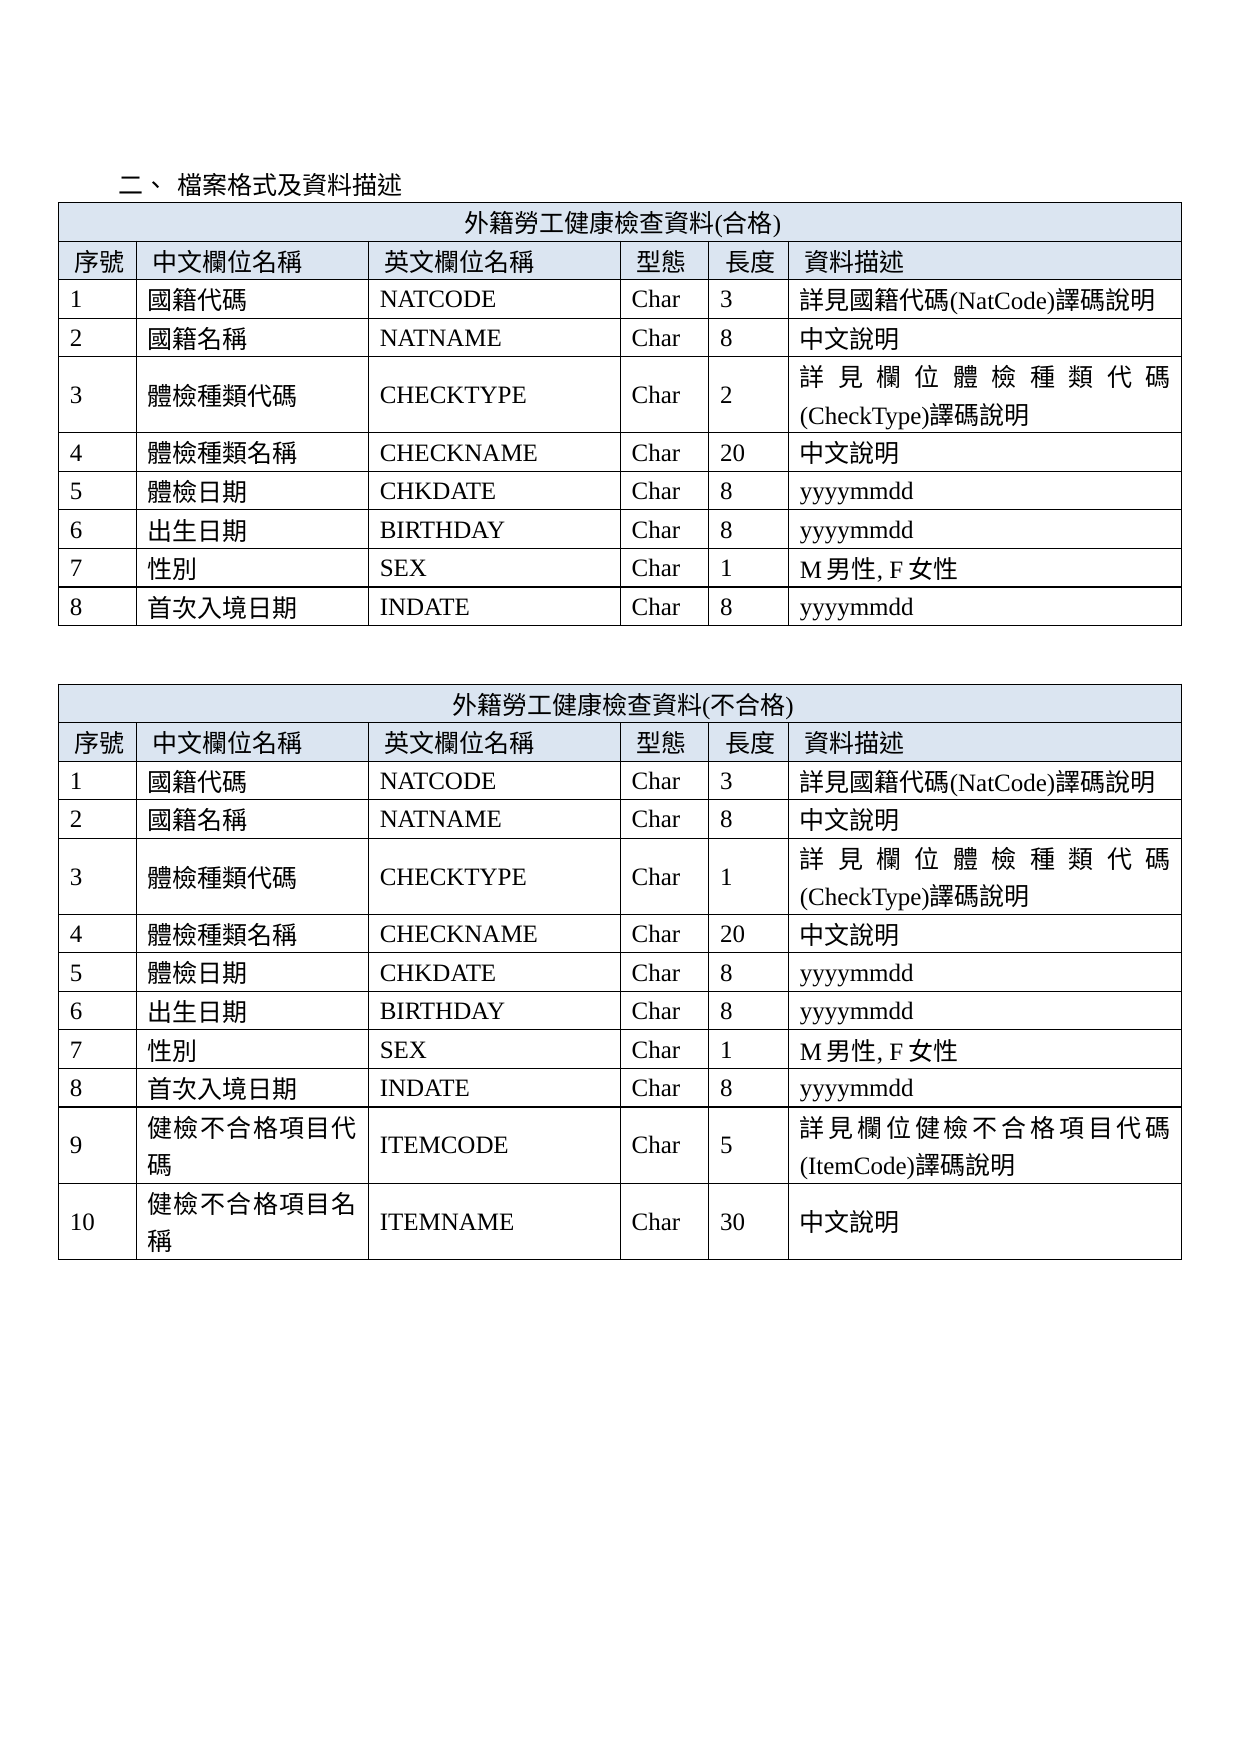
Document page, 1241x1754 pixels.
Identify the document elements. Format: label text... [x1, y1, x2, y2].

table_cell 30 [709, 1184, 788, 1258]
table_cell 中文說明 [789, 433, 1181, 471]
table_cell 2 [59, 319, 136, 356]
table_cell INDATE [369, 588, 620, 625]
table_cell 詳見國籍代碼(NatCode)譯碼說明 [789, 762, 1181, 799]
table_cell 長度 [709, 242, 788, 279]
table_cell yyyymmdd [789, 472, 1181, 509]
table_cell Char [621, 953, 708, 991]
table_cell 9 [59, 1108, 136, 1182]
table_cell 8 [709, 800, 788, 838]
table_cell NATCODE [369, 280, 620, 318]
table_cell 2 [709, 357, 788, 432]
table_cell 8 [709, 510, 788, 548]
table_cell SEX [369, 1030, 620, 1068]
table_header 外籍勞工健康檢查資料(合格) [59, 203, 1181, 241]
table_cell 8 [709, 588, 788, 625]
table_cell Char [621, 1030, 708, 1068]
table_cell Char [621, 319, 708, 356]
table_cell 序號 [59, 242, 136, 279]
table_cell 國籍名稱 [137, 319, 368, 356]
table_cell Char [621, 762, 708, 799]
table_cell 序號 [59, 723, 136, 761]
table_cell 性別 [137, 1030, 368, 1068]
table_cell 1 [59, 762, 136, 799]
table_cell 20 [709, 433, 788, 471]
table_header 外籍勞工健康檢查資料(不合格) [59, 685, 1181, 722]
table_cell M男性, F女性 [789, 549, 1181, 586]
list 檔案格式及資料描述 [118, 164, 1122, 202]
table_cell 7 [59, 549, 136, 586]
table_cell ITEMNAME [369, 1184, 620, 1258]
table_cell 詳見欄位體檢種類代碼(CheckType)譯碼說明 [789, 357, 1181, 432]
table_cell CHECKTYPE [369, 357, 620, 432]
table_cell yyyymmdd [789, 992, 1181, 1029]
table_cell CHECKNAME [369, 433, 620, 471]
table_cell 健檢不合格項目代碼 [137, 1108, 368, 1182]
table_cell 3 [709, 762, 788, 799]
table_cell 體檢種類代碼 [137, 839, 368, 914]
table_cell 英文欄位名稱 [369, 242, 620, 279]
table_cell 8 [59, 588, 136, 625]
table_cell 8 [709, 1069, 788, 1106]
table_cell Char [621, 357, 708, 432]
table_cell CHKDATE [369, 953, 620, 991]
table_cell 3 [59, 357, 136, 432]
table_cell 中文說明 [789, 800, 1181, 838]
table_cell Char [621, 992, 708, 1029]
table_cell Char [621, 800, 708, 838]
table_cell 8 [709, 319, 788, 356]
table_cell 4 [59, 433, 136, 471]
table_cell 8 [709, 992, 788, 1029]
table_cell Char [621, 549, 708, 586]
table_cell Char [621, 839, 708, 914]
table_cell 資料描述 [789, 242, 1181, 279]
table_cell 中文說明 [789, 1184, 1181, 1258]
table_cell 國籍代碼 [137, 762, 368, 799]
table_cell 1 [59, 280, 136, 318]
table_cell yyyymmdd [789, 953, 1181, 991]
table_cell 中文說明 [789, 915, 1181, 952]
table_cell 體檢日期 [137, 953, 368, 991]
table_cell CHECKNAME [369, 915, 620, 952]
table_cell 出生日期 [137, 992, 368, 1029]
table_cell Char [621, 280, 708, 318]
table_cell 1 [709, 549, 788, 586]
table_cell 中文說明 [789, 319, 1181, 356]
table_cell 5 [59, 953, 136, 991]
table_cell NATNAME [369, 319, 620, 356]
table_cell 1 [709, 1030, 788, 1068]
table_cell 健檢不合格項目名稱 [137, 1184, 368, 1258]
table_cell 詳見欄位健檢不合格項目代碼(ItemCode)譯碼說明 [789, 1108, 1181, 1182]
table_cell Char [621, 1108, 708, 1182]
table_cell INDATE [369, 1069, 620, 1106]
table_cell 6 [59, 992, 136, 1029]
table_cell 8 [709, 953, 788, 991]
table_cell 7 [59, 1030, 136, 1068]
table_cell 詳見欄位體檢種類代碼(CheckType)譯碼說明 [789, 839, 1181, 914]
table_cell 資料描述 [789, 723, 1181, 761]
table_cell 8 [59, 1069, 136, 1106]
table_cell NATNAME [369, 800, 620, 838]
table_cell CHKDATE [369, 472, 620, 509]
table_cell Char [621, 1069, 708, 1106]
table_cell 國籍代碼 [137, 280, 368, 318]
table_cell 4 [59, 915, 136, 952]
table_cell 首次入境日期 [137, 1069, 368, 1106]
table_cell yyyymmdd [789, 510, 1181, 548]
table_cell Char [621, 588, 708, 625]
table_cell CHECKTYPE [369, 839, 620, 914]
table_cell Char [621, 915, 708, 952]
table_cell 型態 [621, 242, 708, 279]
table_cell 首次入境日期 [137, 588, 368, 625]
table_cell 體檢種類代碼 [137, 357, 368, 432]
table_cell SEX [369, 549, 620, 586]
table_cell yyyymmdd [789, 588, 1181, 625]
table_cell 詳見國籍代碼(NatCode)譯碼說明 [789, 280, 1181, 318]
table_cell 10 [59, 1184, 136, 1258]
table_cell 5 [59, 472, 136, 509]
table_cell 出生日期 [137, 510, 368, 548]
table_cell 型態 [621, 723, 708, 761]
table_cell Char [621, 472, 708, 509]
table_cell 體檢日期 [137, 472, 368, 509]
table_cell 3 [59, 839, 136, 914]
table_cell 中文欄位名稱 [137, 723, 368, 761]
table_cell 20 [709, 915, 788, 952]
table_cell NATCODE [369, 762, 620, 799]
table_cell 國籍名稱 [137, 800, 368, 838]
table_cell BIRTHDAY [369, 992, 620, 1029]
table_cell 5 [709, 1108, 788, 1182]
table_cell 體檢種類名稱 [137, 915, 368, 952]
table_cell Char [621, 510, 708, 548]
table_cell 6 [59, 510, 136, 548]
table_cell ITEMCODE [369, 1108, 620, 1182]
table_cell BIRTHDAY [369, 510, 620, 548]
table_cell 英文欄位名稱 [369, 723, 620, 761]
table_cell 3 [709, 280, 788, 318]
table_cell 2 [59, 800, 136, 838]
table_cell yyyymmdd [789, 1069, 1181, 1106]
table_cell 性別 [137, 549, 368, 586]
table_cell 1 [709, 839, 788, 914]
table_cell Char [621, 433, 708, 471]
table_cell 體檢種類名稱 [137, 433, 368, 471]
table_cell M男性, F女性 [789, 1030, 1181, 1068]
table_cell 中文欄位名稱 [137, 242, 368, 279]
table_cell Char [621, 1184, 708, 1258]
table_cell 長度 [709, 723, 788, 761]
table_cell 8 [709, 472, 788, 509]
